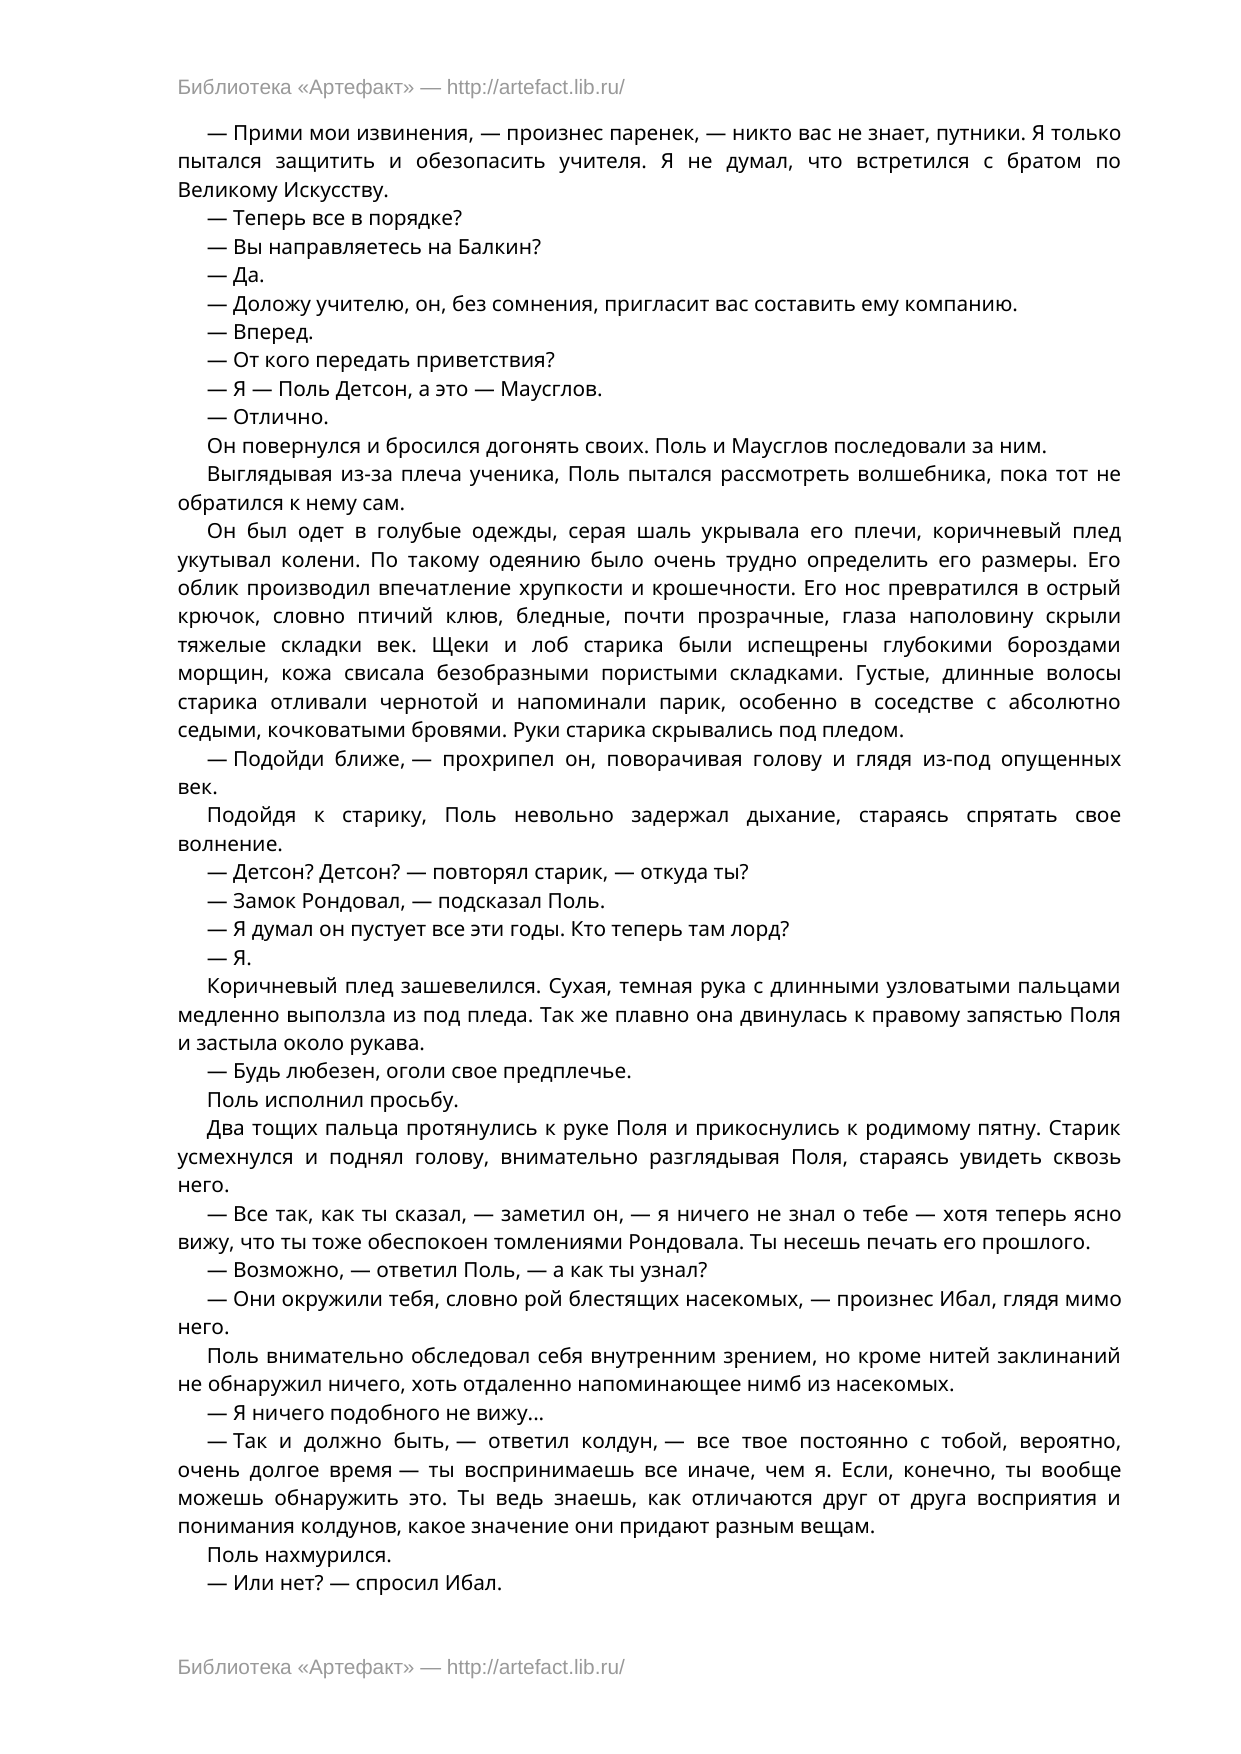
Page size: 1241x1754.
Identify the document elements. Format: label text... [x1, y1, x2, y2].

text — Вы направляетесь на Балкин? [177, 232, 1122, 260]
text — Они окружили тебя, словно рой блестящих насекомых, — произнес Ибал, глядя мимо него. [177, 1284, 1122, 1341]
text Коричневый плед зашевелился. Сухая, темная рука с длинными узловатыми пальцами медленно выползла из под пледа. Так же плавно она двинулась к правому запястью Поля и застыла около рукава. [177, 971, 1122, 1057]
text — Или нет? — спросил Ибал. [177, 1568, 1122, 1597]
text — От кого передать приветствия? [177, 346, 1122, 374]
text — Все так, как ты сказал, — заметил он, — я ничего не знал о тебе — хотя теперь ясно вижу, что ты тоже обеспокоен томлениями Рондовала. Ты несешь печать его прошлого. [177, 1199, 1122, 1256]
text — Доложу учителю, он, без сомнения, пригласит вас составить ему компанию. [177, 289, 1122, 317]
text Он был одет в голубые одежды, серая шаль укрывала его плечи, коричневый плед укутывал колени. По такому одеянию было очень трудно определить его размеры. Его облик производил впечатление хрупкости и крошечности. Его нос превратился в острый крючок, словно птичий клюв, бледные, почти прозрачные, глаза наполовину скрыли тяжелые складки век. Щеки и лоб старика были испещрены глубокими бороздами морщин, кожа свисала безобразными пористыми складками. Густые, длинные волосы старика отливали чернотой и напоминали парик, особенно в соседстве с абсолютно седыми, кочковатыми бровями. Руки старика скрывались под пледом. [177, 516, 1122, 744]
text Поль нахмурился. [177, 1540, 1122, 1568]
text — Я ничего подобного не вижу... [177, 1398, 1122, 1426]
text Он повернулся и бросился догонять своих. Поль и Маусглов последовали за ним. [177, 431, 1122, 459]
text — Так и должно быть, — ответил колдун, — все твое постоянно с тобой, вероятно, очень долгое время — ты воспринимаешь все иначе, чем я. Если, конечно, ты вообще можешь обнаружить это. Ты ведь знаешь, как отличаются друг от друга восприятия и понимания колдунов, какое значение они придают разным вещам. [177, 1426, 1122, 1540]
text Поль исполнил просьбу. [177, 1085, 1122, 1113]
text Два тощих пальца протянулись к руке Поля и прикоснулись к родимому пятну. Старик усмехнулся и поднял голову, внимательно разглядывая Поля, стараясь увидеть сквозь него. [177, 1113, 1122, 1199]
text — Прими мои извинения, — произнес паренек, — никто вас не знает, путники. Я только пытался защитить и обезопасить учителя. Я не думал, что встретился с братом по Великому Искусству. [177, 118, 1122, 203]
text — Да. [177, 260, 1122, 289]
text — Детсон? Детсон? — повторял старик, — откуда ты? [177, 857, 1122, 886]
text — Вперед. [177, 317, 1122, 346]
text — Подойди ближе, — прохрипел он, поворачивая голову и глядя из-под опущенных век. [177, 744, 1122, 801]
text — Я. [177, 943, 1122, 971]
text — Будь любезен, оголи свое предплечье. [177, 1057, 1122, 1085]
text — Я думал он пустует все эти годы. Кто теперь там лорд? [177, 914, 1122, 943]
text — Теперь все в порядке? [177, 203, 1122, 232]
text Поль внимательно обследовал себя внутренним зрением, но кроме нитей заклинаний не обнаружил ничего, хоть отдаленно напоминающее нимб из насекомых. [177, 1341, 1122, 1398]
text Подойдя к старику, Поль невольно задержал дыхание, стараясь спрятать свое волнение. [177, 801, 1122, 857]
text Выглядывая из-за плеча ученика, Поль пытался рассмотреть волшебника, пока тот не обратился к нему сам. [177, 459, 1122, 516]
text — Я — Поль Детсон, а это — Маусглов. [177, 374, 1122, 402]
text — Отлично. [177, 402, 1122, 431]
text — Возможно, — ответил Поль, — а как ты узнал? [177, 1256, 1122, 1284]
text — Замок Рондовал, — подсказал Поль. [177, 886, 1122, 914]
